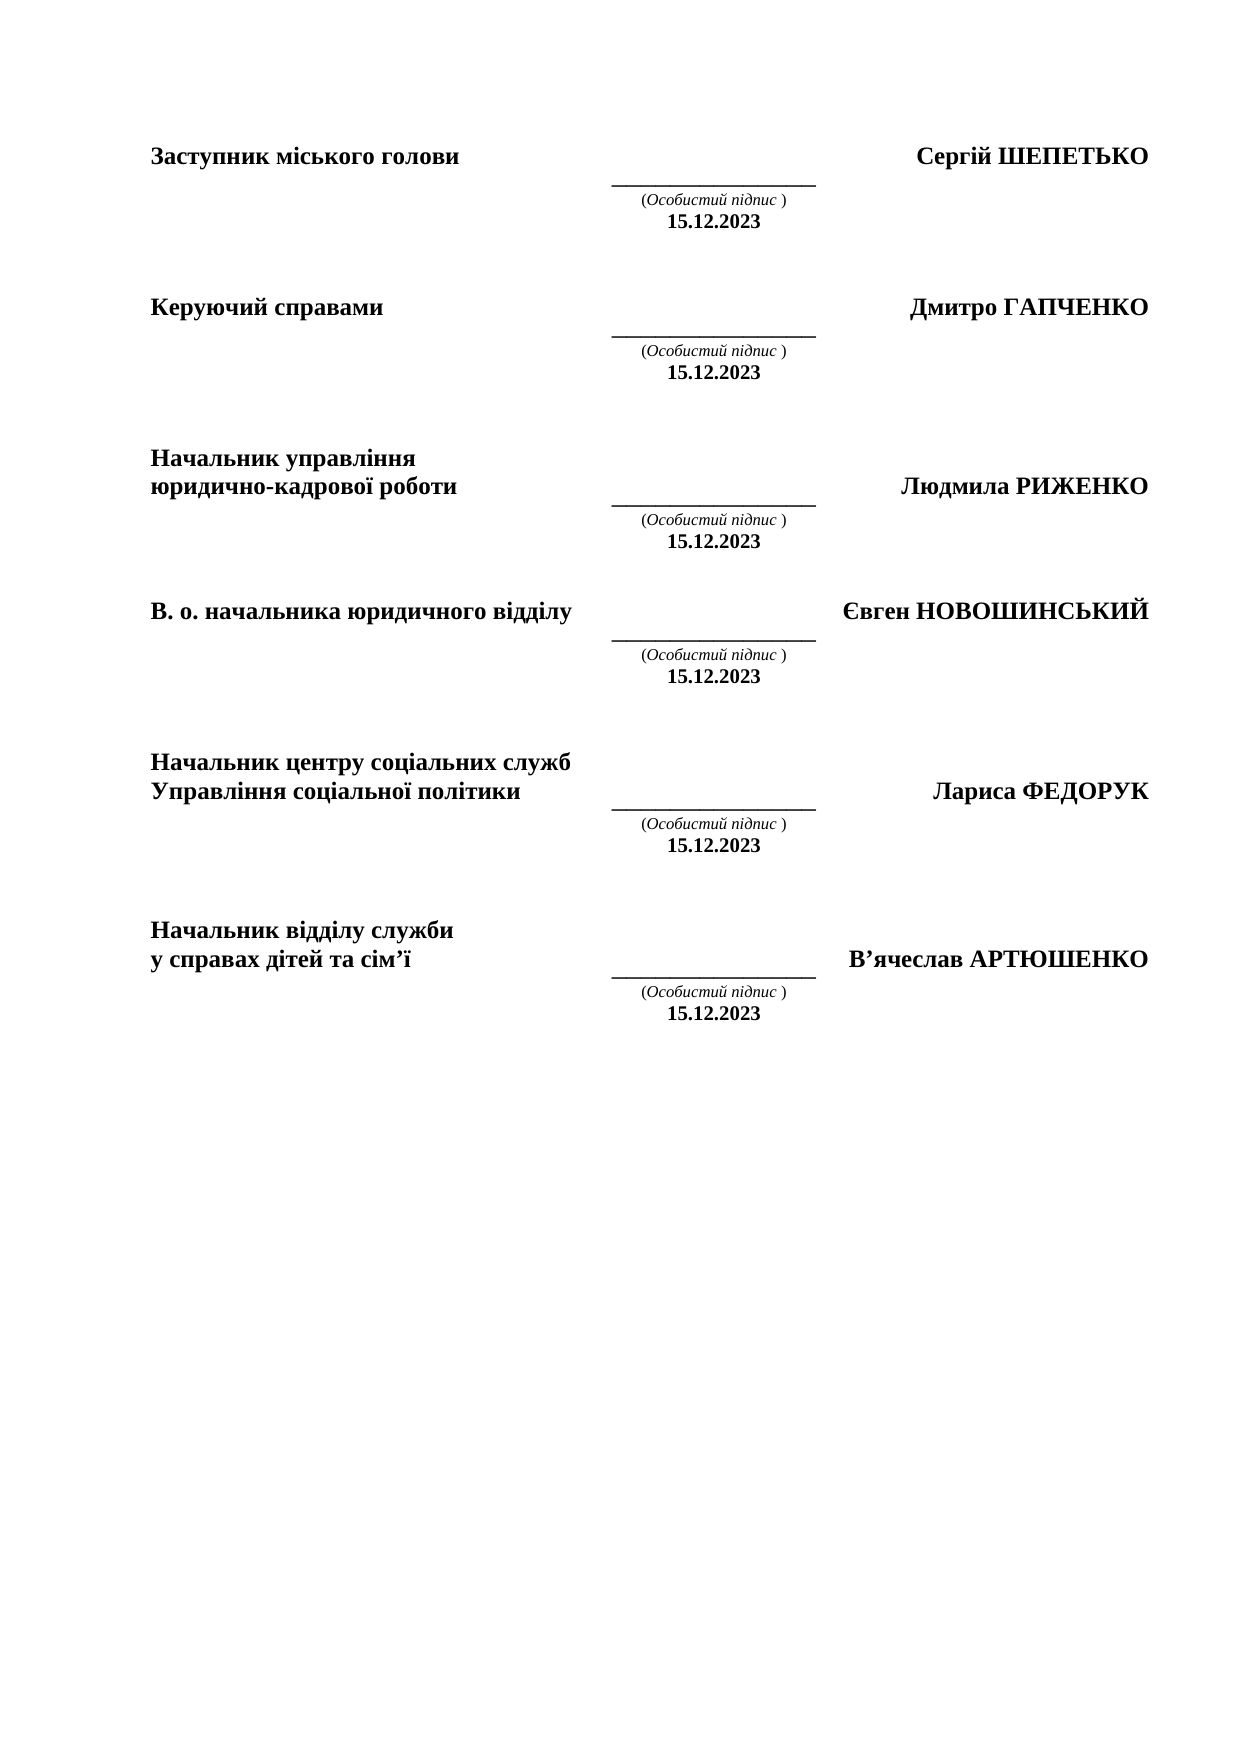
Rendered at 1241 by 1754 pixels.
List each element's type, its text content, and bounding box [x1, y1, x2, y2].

table_cell В’ячеслав АРТЮШЕНКО [831, 915, 1160, 1083]
table_header ______________ (Особистий підпис ) 15.12.2023 [596, 141, 831, 292]
table_cell ______________ (Особистий підпис ) 15.12.2023 [596, 443, 831, 596]
table_cell ______________ (Особистий підпис ) 15.12.2023 [596, 596, 831, 747]
table_cell Начальник управління юридично-кадрової роботи [139, 443, 596, 596]
table_cell ______________ (Особистий підпис ) 15.12.2023 [596, 747, 831, 915]
table_cell ______________ (Особистий підпис ) 15.12.2023 [596, 915, 831, 1083]
table_cell Начальник відділу служби у справах дітей та сім’ї [139, 915, 596, 1083]
table_cell ______________ (Особистий підпис ) 15.12.2023 [596, 292, 831, 443]
table_header Заступник міського голови [139, 141, 596, 292]
table_cell Керуючий справами [139, 292, 596, 443]
table_cell Людмила РИЖЕНКО [831, 443, 1160, 596]
table_cell Начальник центру соціальних служб Управління соціальної політики [139, 747, 596, 915]
table_cell В. о. начальника юридичного відділу [139, 596, 596, 747]
table_cell Дмитро ГАПЧЕНКО [831, 292, 1160, 443]
table_header Сергій ШЕПЕТЬКО [831, 141, 1160, 292]
table_cell Лариса ФЕДОРУК [831, 747, 1160, 915]
table_cell Євген НОВОШИНСЬКИЙ [831, 596, 1160, 747]
